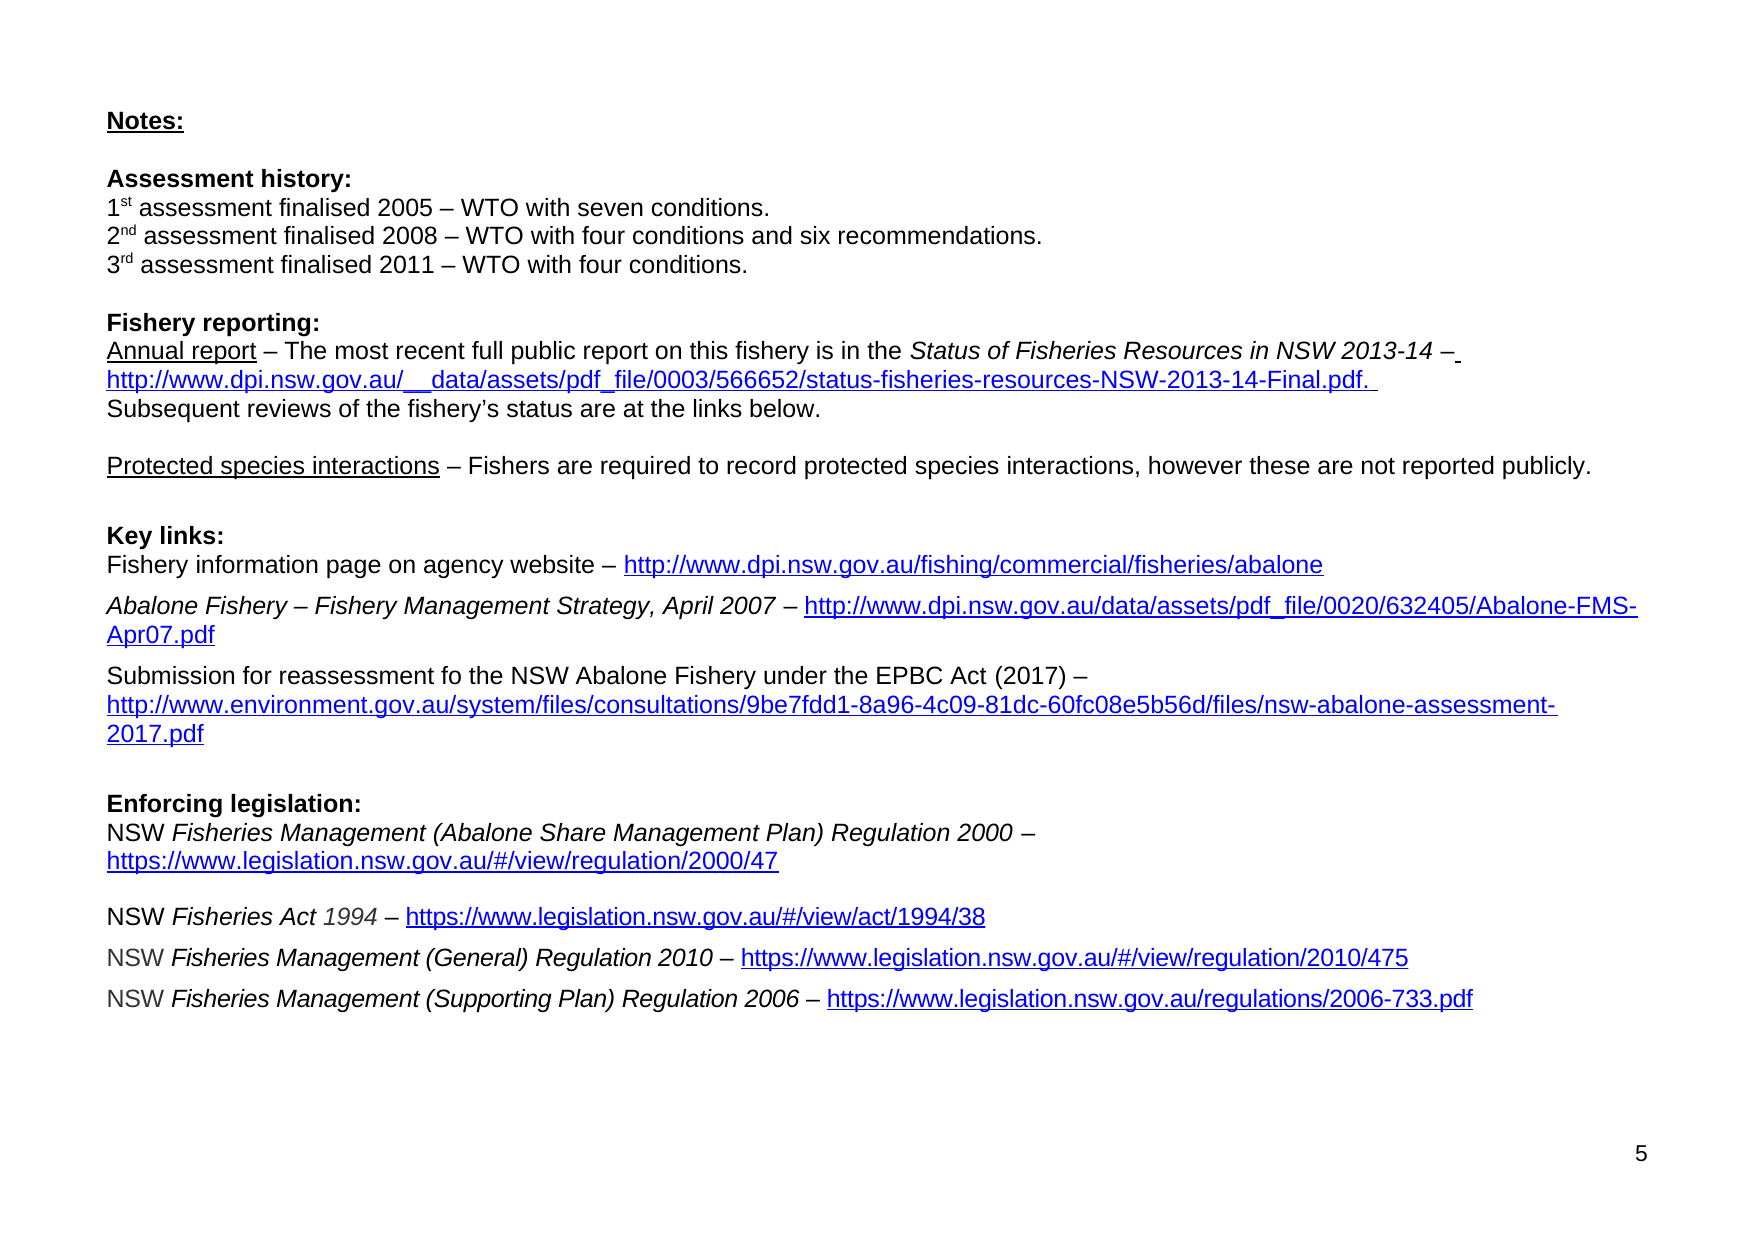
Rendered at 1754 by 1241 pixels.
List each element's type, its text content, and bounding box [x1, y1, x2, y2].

text NSW Fisheries Management (Supporting Plan) Regulation 2006 – https://www.legislation.nsw.gov.au/regulations/2006-733.pdf [106, 984, 1648, 1013]
text Protected species interactions – Fishers are required to record protected species interactions, however these are not reported publicly. [106, 451, 1648, 480]
text Annual report – The most recent full public report on this fishery is in the Status of Fisheries Resources in NSW 2013-14 – http://www.dpi.nsw.gov.au/__data/assets/pdf_file/0003/566652/status-fisheries-resources-NSW-2013-14-Final.pdf. [106, 336, 1648, 394]
text 3rd assessment finalised 2011 – WTO with four conditions. [106, 250, 1648, 279]
text Subsequent reviews of the fishery’s status are at the links below. [106, 394, 1648, 423]
text NSW Fisheries Management (General) Regulation 2010 – https://www.legislation.nsw.gov.au/#/view/regulation/2010/475 [106, 943, 1648, 971]
subtitle Notes: [106, 106, 1648, 135]
text Assessment history: [106, 164, 1648, 193]
text Key links: [106, 521, 1648, 550]
text 1st assessment finalised 2005 – WTO with seven conditions. 2nd assessment finalised 2008 – WTO with four conditions and six recommendations. [106, 193, 1648, 250]
text Submission for reassessment fo the NSW Abalone Fishery under the EPBC Act (2017) – http://www.environment.gov.au/system/files/consultations/9be7fdd1-8a96-4c09-81dc-60fc08e5b56d/files/nsw-abalone-assessment-2017.pdf [106, 661, 1648, 748]
text Fishery reporting: [106, 308, 1648, 336]
text NSW Fisheries Act 1994 – https://www.legislation.nsw.gov.au/#/view/act/1994/38 [106, 901, 1648, 930]
text Fishery information page on agency website – http://www.dpi.nsw.gov.au/fishing/commercial/fisheries/abalone [106, 550, 1648, 579]
text Abalone Fishery – Fishery Management Strategy, April 2007 – http://www.dpi.nsw.gov.au/data/assets/pdf_file/0020/632405/Abalone-FMS-Apr07.pdf [106, 591, 1648, 649]
text Enforcing legislation: NSW Fisheries Management (Abalone Share Management Plan) Regulation 2000 – https://www.legislation.nsw.gov.au/#/view/regulation/2000/47 [106, 789, 1648, 901]
